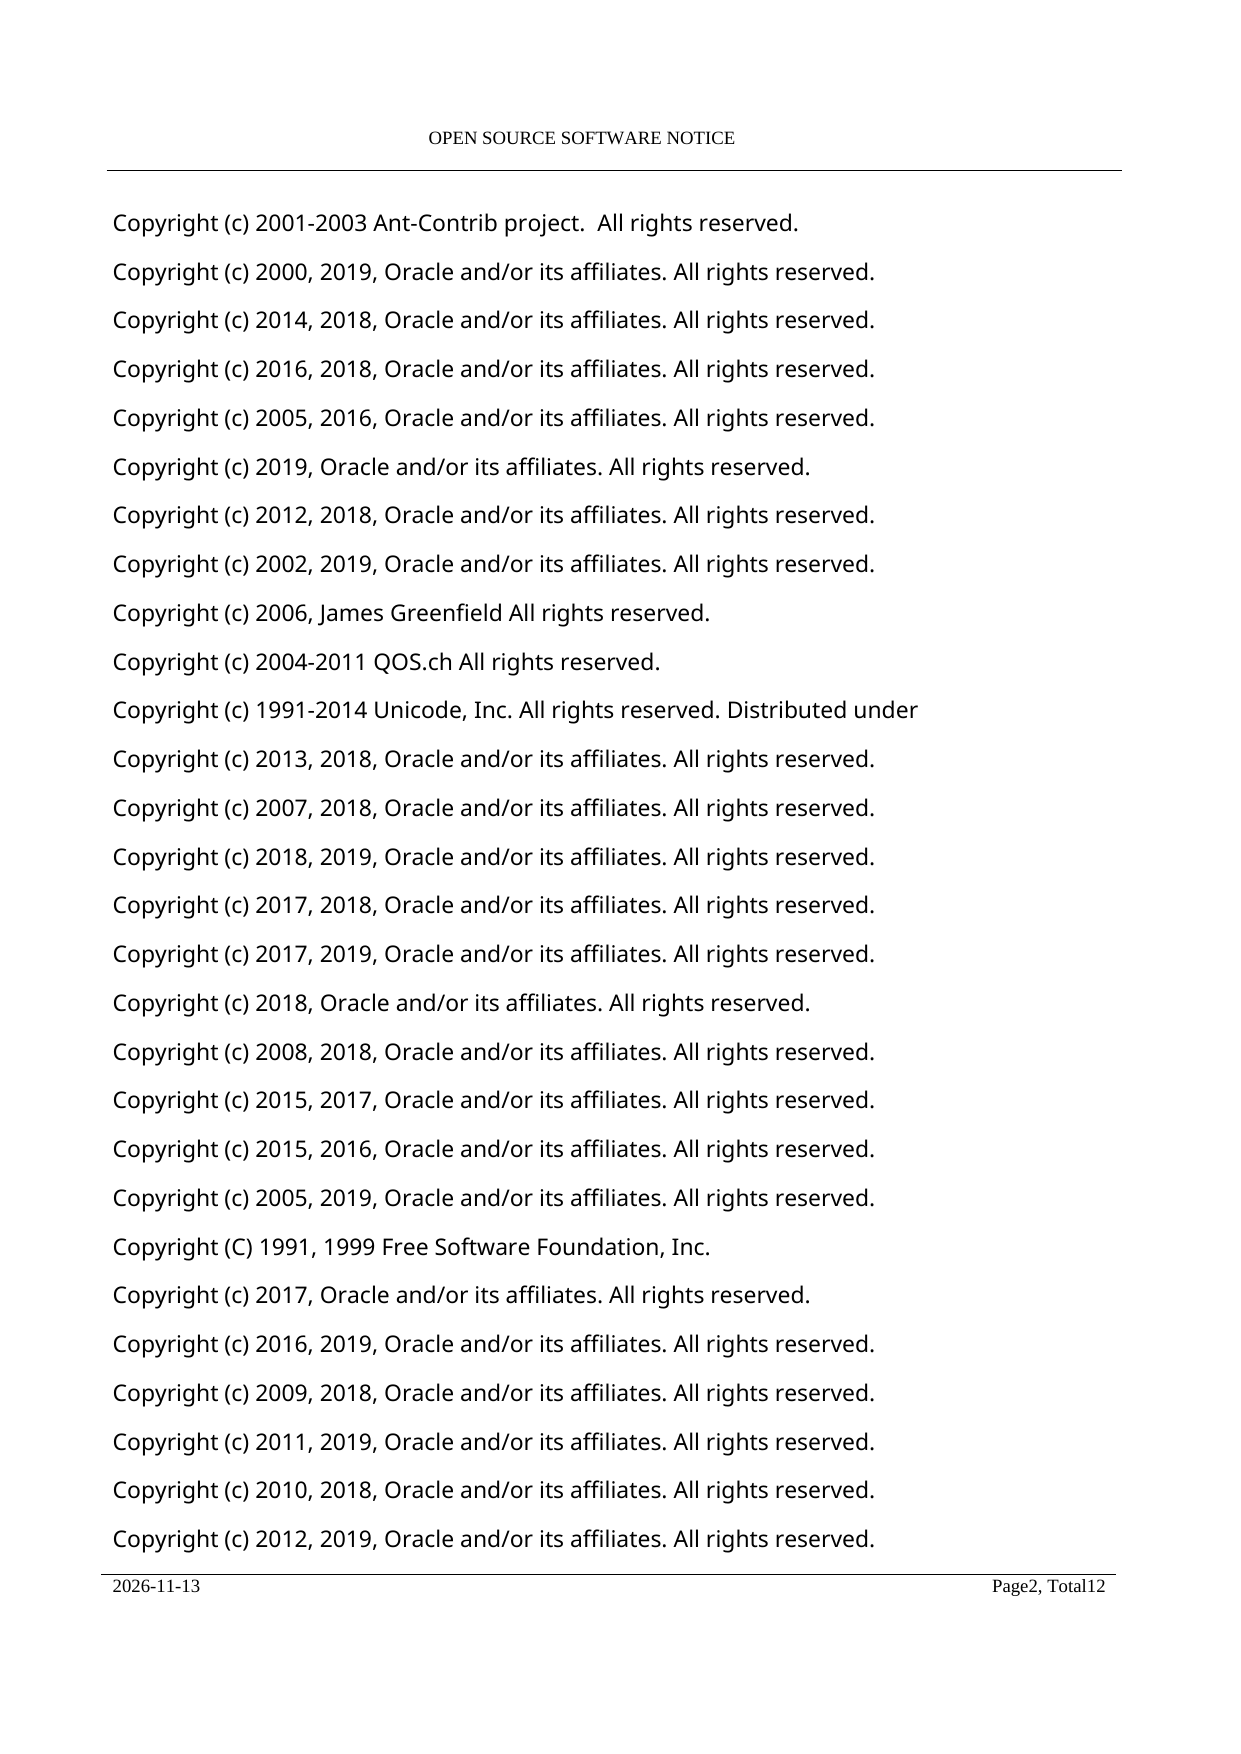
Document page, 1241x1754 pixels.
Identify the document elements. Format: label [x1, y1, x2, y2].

text [112, 206, 1128, 1555]
